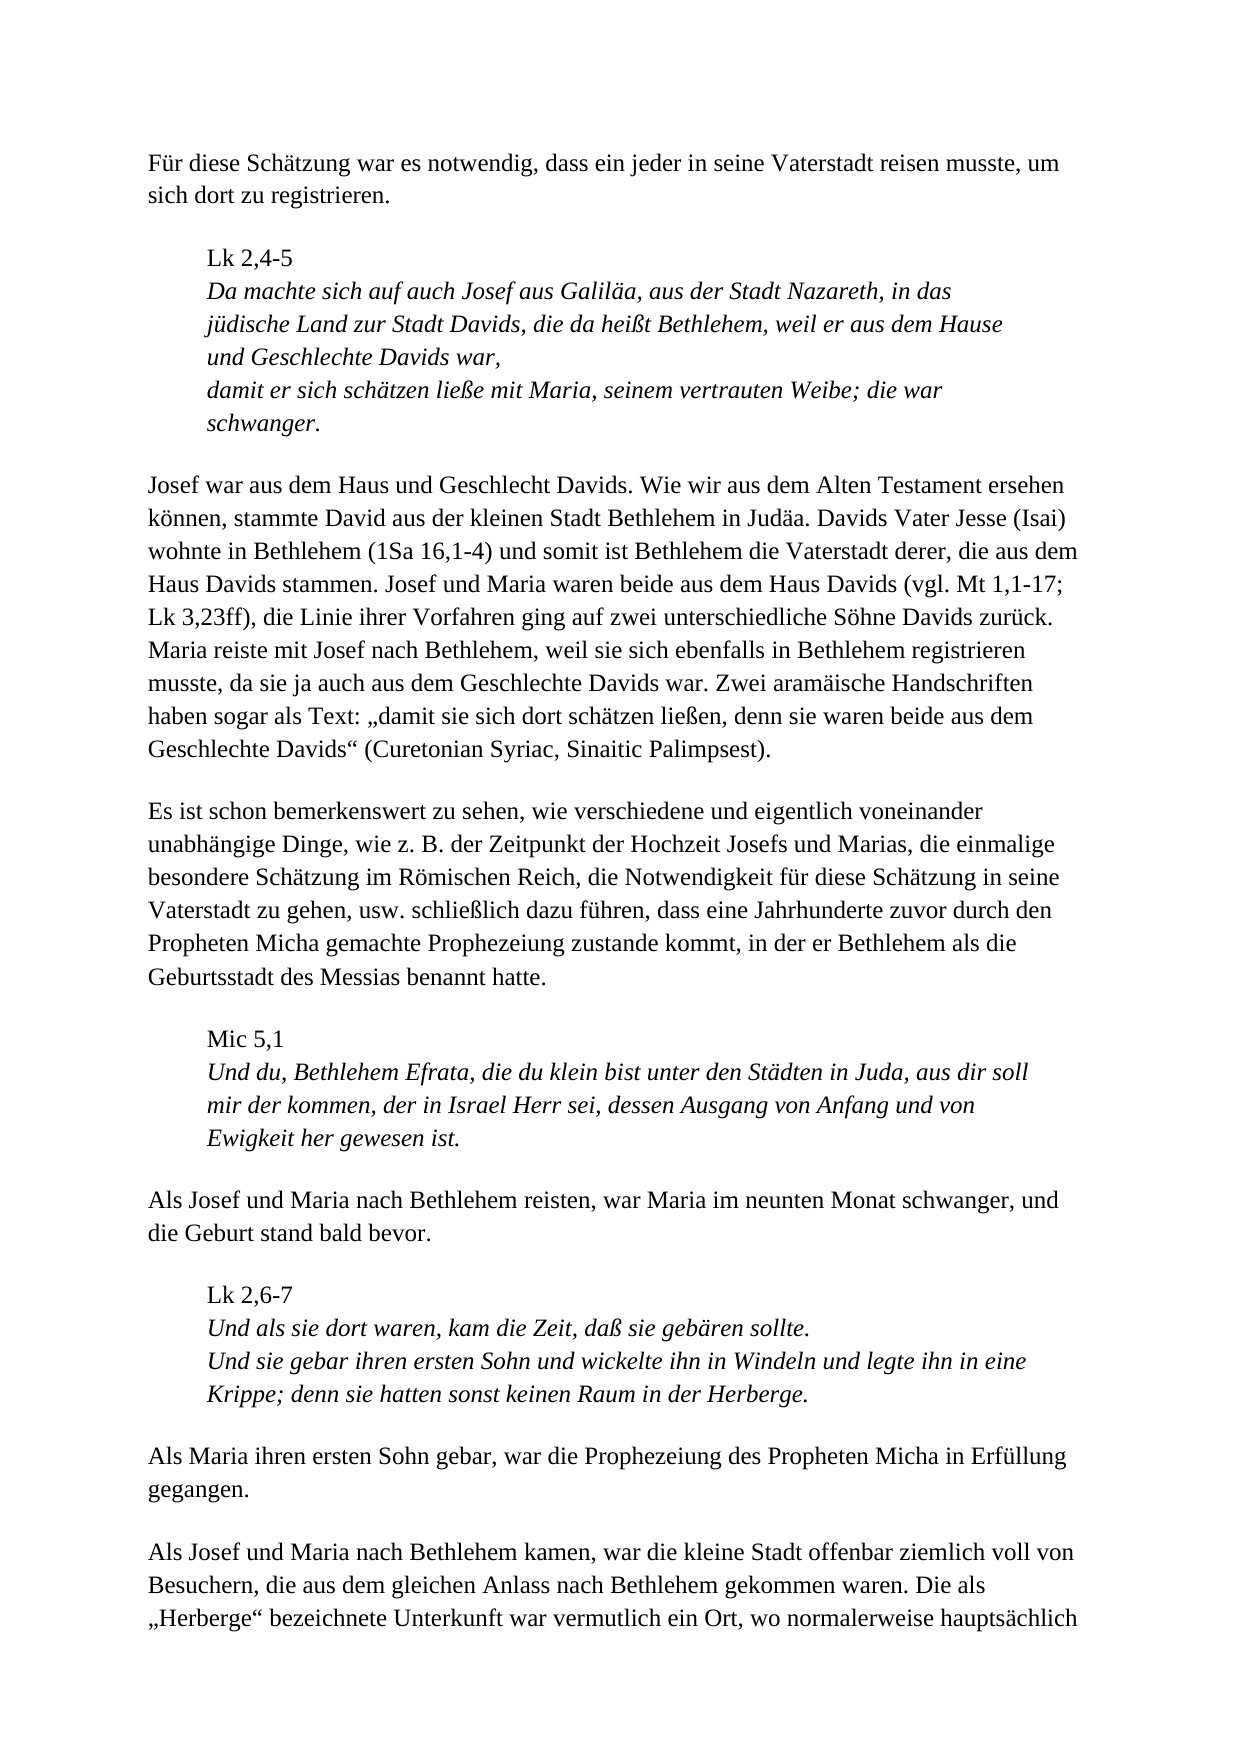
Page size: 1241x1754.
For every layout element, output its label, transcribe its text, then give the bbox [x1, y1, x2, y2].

text Als Maria ihren ersten Sohn gebar, war die Prophezeiung des Propheten Micha in Erfüllung gegangen. [148, 1441, 1093, 1503]
text Lk 2,4-5 [207, 243, 1033, 272]
text Mic 5,1 [207, 1024, 1033, 1052]
text Als Josef und Maria nach Bethlehem reisten, war Maria im neunten Monat schwanger, und die Geburt stand bald bevor. [148, 1185, 1093, 1247]
text Da machte sich auf auch Josef aus Galiläa, aus der Stadt Nazareth, in das jüdische Land zur Stadt Davids, die da heißt Bethlehem, weil er aus dem Hause und Geschlechte Davids war, damit er sich schätzen ließe mit Maria, seinem vertrauten Weibe; die war schwanger. [207, 276, 1033, 437]
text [148, 1537, 1093, 1631]
text Es ist schon bemerkenswert zu sehen, wie verschiedene und eigentlich voneinander unabhängige Dinge, wie z. B. der Zeitpunkt der Hochzeit Josefs und Marias, die einmalige besondere Schätzung im Römischen Reich, die Notwendigkeit für diese Schätzung in seine Vaterstadt zu gehen, usw. schließlich dazu führen, dass eine Jahrhunderte zuvor durch den Propheten Micha gemachte Prophezeiung zustande kommt, in der er Bethlehem als die Geburtsstadt des Messias benannt hatte. [148, 796, 1093, 990]
text Und du, Bethlehem Efrata, die du klein bist unter den Städten in Juda, aus dir soll mir der kommen, der in Israel Herr sei, dessen Ausgang von Anfang und von Ewigkeit her gewesen ist. [207, 1057, 1033, 1152]
text Josef war aus dem Haus und Geschlecht Davids. Wie wir aus dem Alten Testament ersehen können, stammte David aus der kleinen Stadt Bethlehem in Judäa. Davids Vater Jesse (Isai) wohnte in Bethlehem (1Sa 16,1-4) und somit ist Bethlehem die Vaterstadt derer, die aus dem Haus Davids stammen. Josef und Maria waren beide aus dem Haus Davids (vgl. Mt 1,1-17; Lk 3,23ff), die Linie ihrer Vorfahren ging auf zwei unterschiedliche Söhne Davids zurück. Maria reiste mit Josef nach Bethlehem, weil sie sich ebenfalls in Bethlehem registrieren musste, da sie ja auch aus dem Geschlechte Davids war. Zwei aramäische Handschriften haben sogar als Text: „damit sie sich dort schätzen ließen, denn sie waren beide aus dem Geschlechte Davids“ (Curetonian Syriac, Sinaitic Palimpsest). [148, 470, 1093, 763]
text Und als sie dort waren, kam die Zeit, daß sie gebären sollte. Und sie gebar ihren ersten Sohn und wickelte ihn in Windeln und legte ihn in eine Krippe; denn sie hatten sonst keinen Raum in der Herberge. [207, 1313, 1033, 1408]
text Für diese Schätzung war es notwendig, dass ein jeder in seine Vaterstadt reisen musste, um sich dort zu registrieren. [148, 148, 1093, 209]
text Lk 2,6-7 [207, 1280, 1033, 1309]
